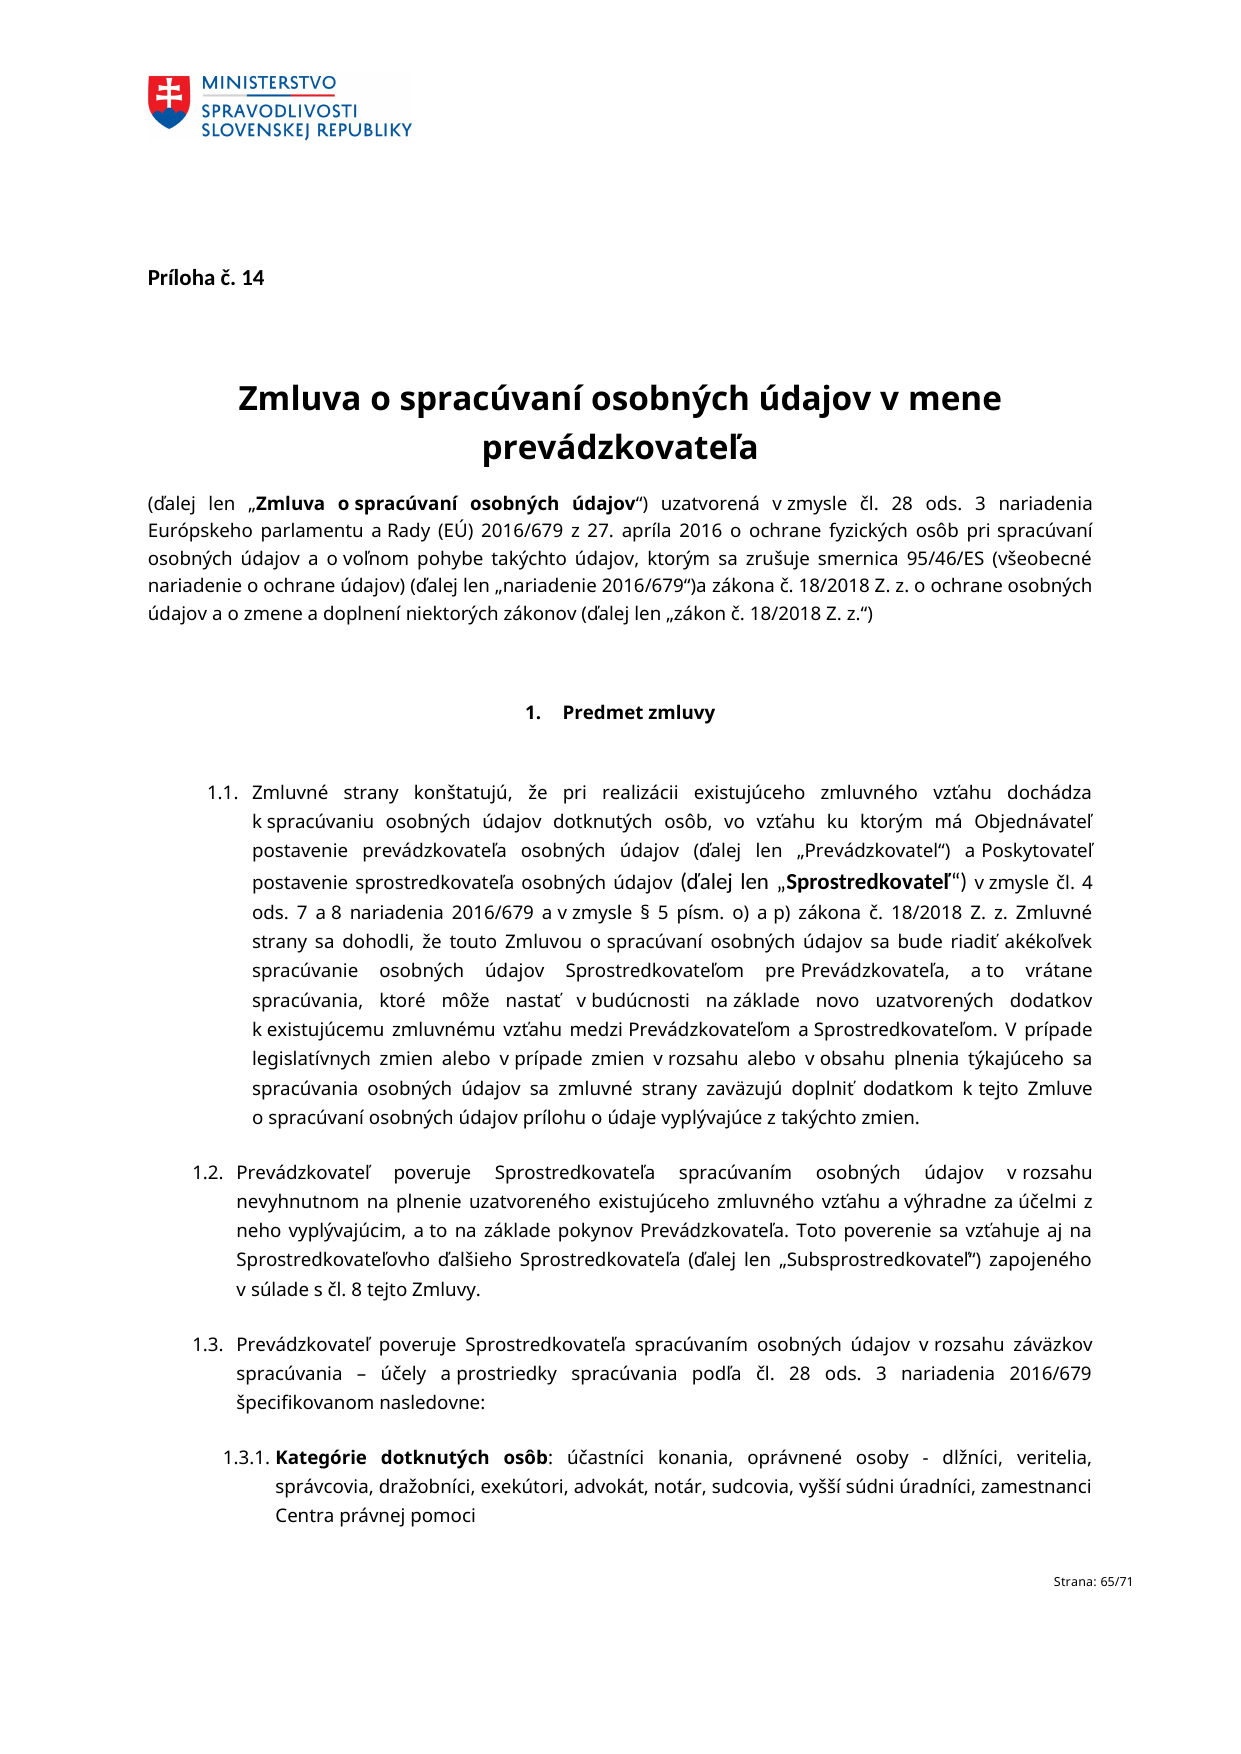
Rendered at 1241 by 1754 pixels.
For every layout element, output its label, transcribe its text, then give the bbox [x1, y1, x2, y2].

list Kategórie dotknutých osôb: účastníci konania, oprávnené osoby - dlžníci, veritelia, správcovia, dražobníci, exekútori, advokát, notár, sudcovia, vyšší súdni úradníci, zamestnanci Centra právnej pomoci [223, 1444, 1093, 1528]
picture [147, 73, 413, 141]
text Zmluva o spracúvaní osobných údajov v mene prevádzkovateľa [148, 375, 1093, 469]
list Prevádzkovateľ poveruje Sprostredkovateľa spracúvaním osobných údajov v rozsahu záväzkov spracúvania – účely a prostriedky spracúvania podľa čl. 28 ods. 3 nariadenia 2016/679 špecifikovanom nasledovne: [192, 1331, 1093, 1415]
list Predmet zmluvy [148, 699, 1093, 724]
list Zmluvné strany konštatujú, že pri realizácii existujúceho zmluvného vzťahu dochádza k spracúvaniu osobných údajov dotknutých osôb, vo vzťahu ku ktorým má Objednávateľ postavenie prevádzkovateľa osobných údajov (ďalej len „Prevádzkovatel“) a Poskytovateľ postavenie sprostredkovateľa osobných údajov (ďalej len „Sprostredkovateľ“) v zmysle čl. 4 ods. 7 a 8 nariadenia 2016/679 a v zmysle § 5 písm. o) a p) zákona č. 18/2018 Z. z. Zmluvné strany sa dohodli, že touto Zmluvou o spracúvaní osobných údajov sa bude riadiť akékoľvek spracúvanie osobných údajov Sprostredkovateľom pre Prevádzkovateľa, a to vrátane spracúvania, ktoré môže nastať v budúcnosti na základe novo uzatvorených dodatkov k existujúcemu zmluvnému vzťahu medzi Prevádzkovateľom a Sprostredkovateľom. V prípade legislatívnych zmien alebo v prípade zmien v rozsahu alebo v obsahu plnenia týkajúceho sa spracúvania osobných údajov sa zmluvné strany zaväzujú doplniť dodatkom k tejto Zmluve o spracúvaní osobných údajov prílohu o údaje vyplývajúce z takýchto zmien. [207, 779, 1093, 1130]
list Prevádzkovateľ poveruje Sprostredkovateľa spracúvaním osobných údajov v rozsahu nevyhnutnom na plnenie uzatvoreného existujúceho zmluvného vzťahu a výhradne za účelmi z neho vyplývajúcim, a to na základe pokynov Prevádzkovateľa. Toto poverenie sa vzťahuje aj na Sprostredkovateľovho ďalšieho Sprostredkovateľa (ďalej len „Subsprostredkovateľ“) zapojeného v súlade s čl. 8 tejto Zmluvy. [192, 1159, 1093, 1302]
text (ďalej len „Zmluva o spracúvaní osobných údajov“) uzatvorená v zmysle čl. 28 ods. 3 nariadenia Európskeho parlamentu a Rady (EÚ) 2016/679 z 27. apríla 2016 o ochrane fyzických osôb pri spracúvaní osobných údajov a o voľnom pohybe takýchto údajov, ktorým sa zrušuje smernica 95/46/ES (všeobecné nariadenie o ochrane údajov) (ďalej len „nariadenie 2016/679“)a zákona č. 18/2018 Z. z. o ochrane osobných údajov a o zmene a doplnení niektorých zákonov (ďalej len „zákon č. 18/2018 Z. z.“) [148, 490, 1093, 625]
text Príloha č. 14 [148, 263, 1093, 291]
